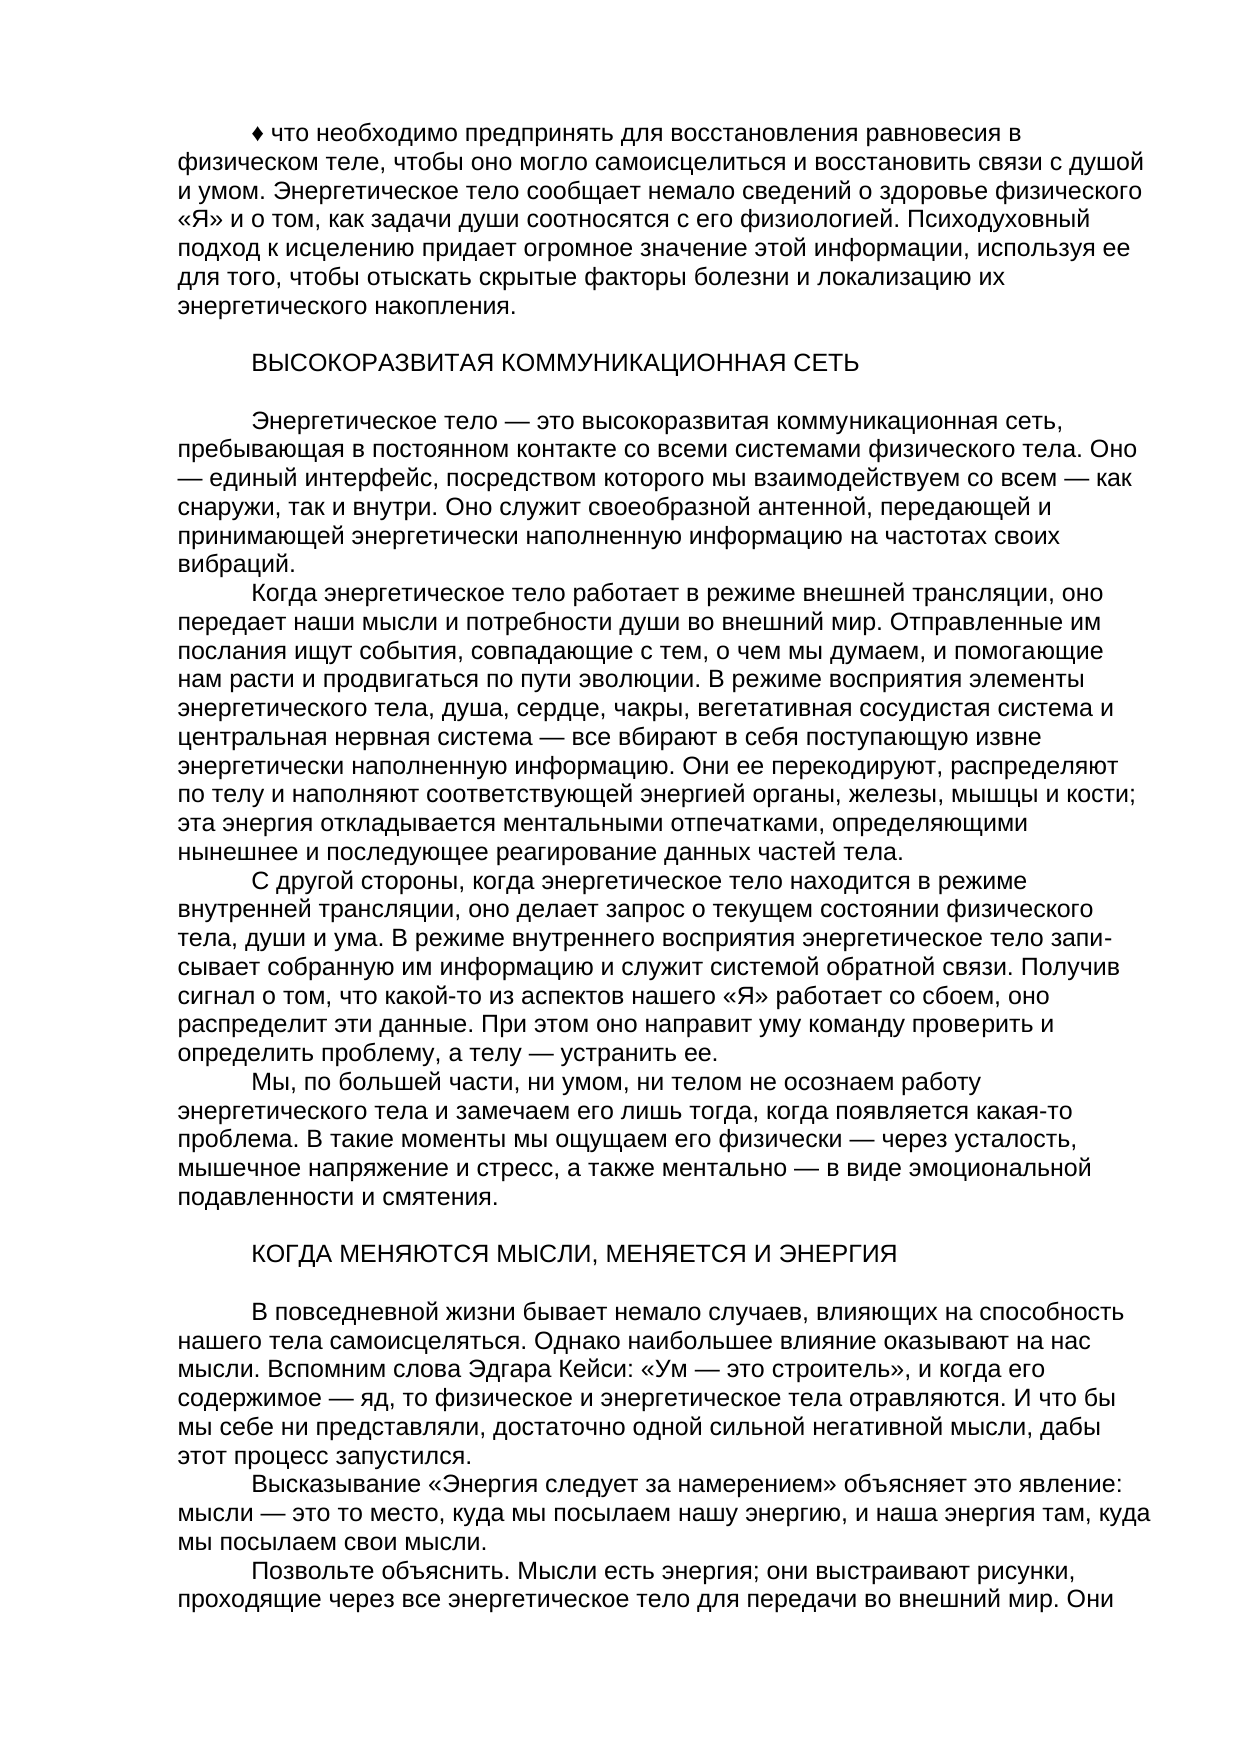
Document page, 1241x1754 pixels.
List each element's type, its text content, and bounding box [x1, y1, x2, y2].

text Энергетическое тело — это высокоразвитая коммуникационная сеть, пребывающая в постоянном контакте со всеми системами физического тела. Оно — единый интерфейс, посредством которого мы взаимодействуем со всем — как снаружи, так и внутри. Оно служит своеобразной антенной, передающей и принимающей энергетически наполненную информацию на частотах своих вибраций. [177, 406, 1152, 578]
text Мы, по большей части, ни умом, ни телом не осознаем работу энергетического тела и замечаем его лишь тогда, когда появляется какая-то проблема. В такие моменты мы ощущаем его физически — через усталость, мышечное напряжение и стресс, а также ментально — в виде эмоциональной подавленности и смятения. [177, 1067, 1152, 1211]
text В повседневной жизни бывает немало случаев, влияющих на способность нашего тела самоисцеляться. Однако наибольшее влияние оказывают на нас мысли. Вспомним слова Эдгара Кейси: «Ум — это строитель», и когда его содержимое — яд, то физическое и энергетическое тела отравляются. И что бы мы себе ни представляли, достаточно одной сильной негативной мысли, дабы этот процесс запустился. [177, 1297, 1152, 1469]
text ♦ что необходимо предпринять для восстановления равновесия в физическом теле, чтобы оно могло самоисцелиться и восстановить связи с душой и умом. Энергетическое тело сообщает немало сведений о здоровье физического «Я» и о том, как задачи души соотносятся с его физиологией. Психодуховный подход к исцелению придает огромное значение этой информации, используя ее для того, чтобы отыскать скрытые факторы болезни и локализацию их энергетического накопления. [177, 118, 1152, 319]
text Высказывание «Энергия следует за намерением» объясняет это явление: мысли — это то место, куда мы посылаем нашу энергию, и наша энергия там, куда мы посылаем свои мысли. [177, 1469, 1152, 1556]
text Когда энергетическое тело работает в режиме внешней трансляции, оно передает наши мысли и потребности души во внешний мир. Отправленные им послания ищут события, совпадающие с тем, о чем мы думаем, и помогающие нам расти и продвигаться по пути эволюции. В режиме восприятия элементы энергетического тела, душа, сердце, чакры, вегетативная сосудистая система и центральная нервная система — все вбирают в себя поступающую извне энергетически наполненную информацию. Они ее перекодируют, распределяют по телу и наполняют соответствующей энергией органы, железы, мышцы и кости; эта энергия откладывается ментальными отпечатками, определяющими нынешнее и последующее реагирование данных частей тела. [177, 578, 1152, 866]
text КОГДА МЕНЯЮТСЯ МЫСЛИ, МЕНЯЕТСЯ И ЭНЕРГИЯ [177, 1239, 1152, 1268]
text С другой стороны, когда энергетическое тело находится в режиме внутренней трансляции, оно делает запрос о текущем состоянии физического тела, души и ума. В режиме внутреннего восприятия энергетическое тело записывает собранную им информацию и служит системой обратной связи. Получив сигнал о том, что какой-то из аспектов нашего «Я» работает со сбоем, оно распределит эти данные. При этом оно направит уму команду проверить и определить проблему, а телу — устранить ее. [177, 866, 1152, 1067]
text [177, 1556, 1152, 1613]
text ВЫСОКОРАЗВИТАЯ КОММУНИКАЦИОННАЯ СЕТЬ [177, 348, 1152, 377]
